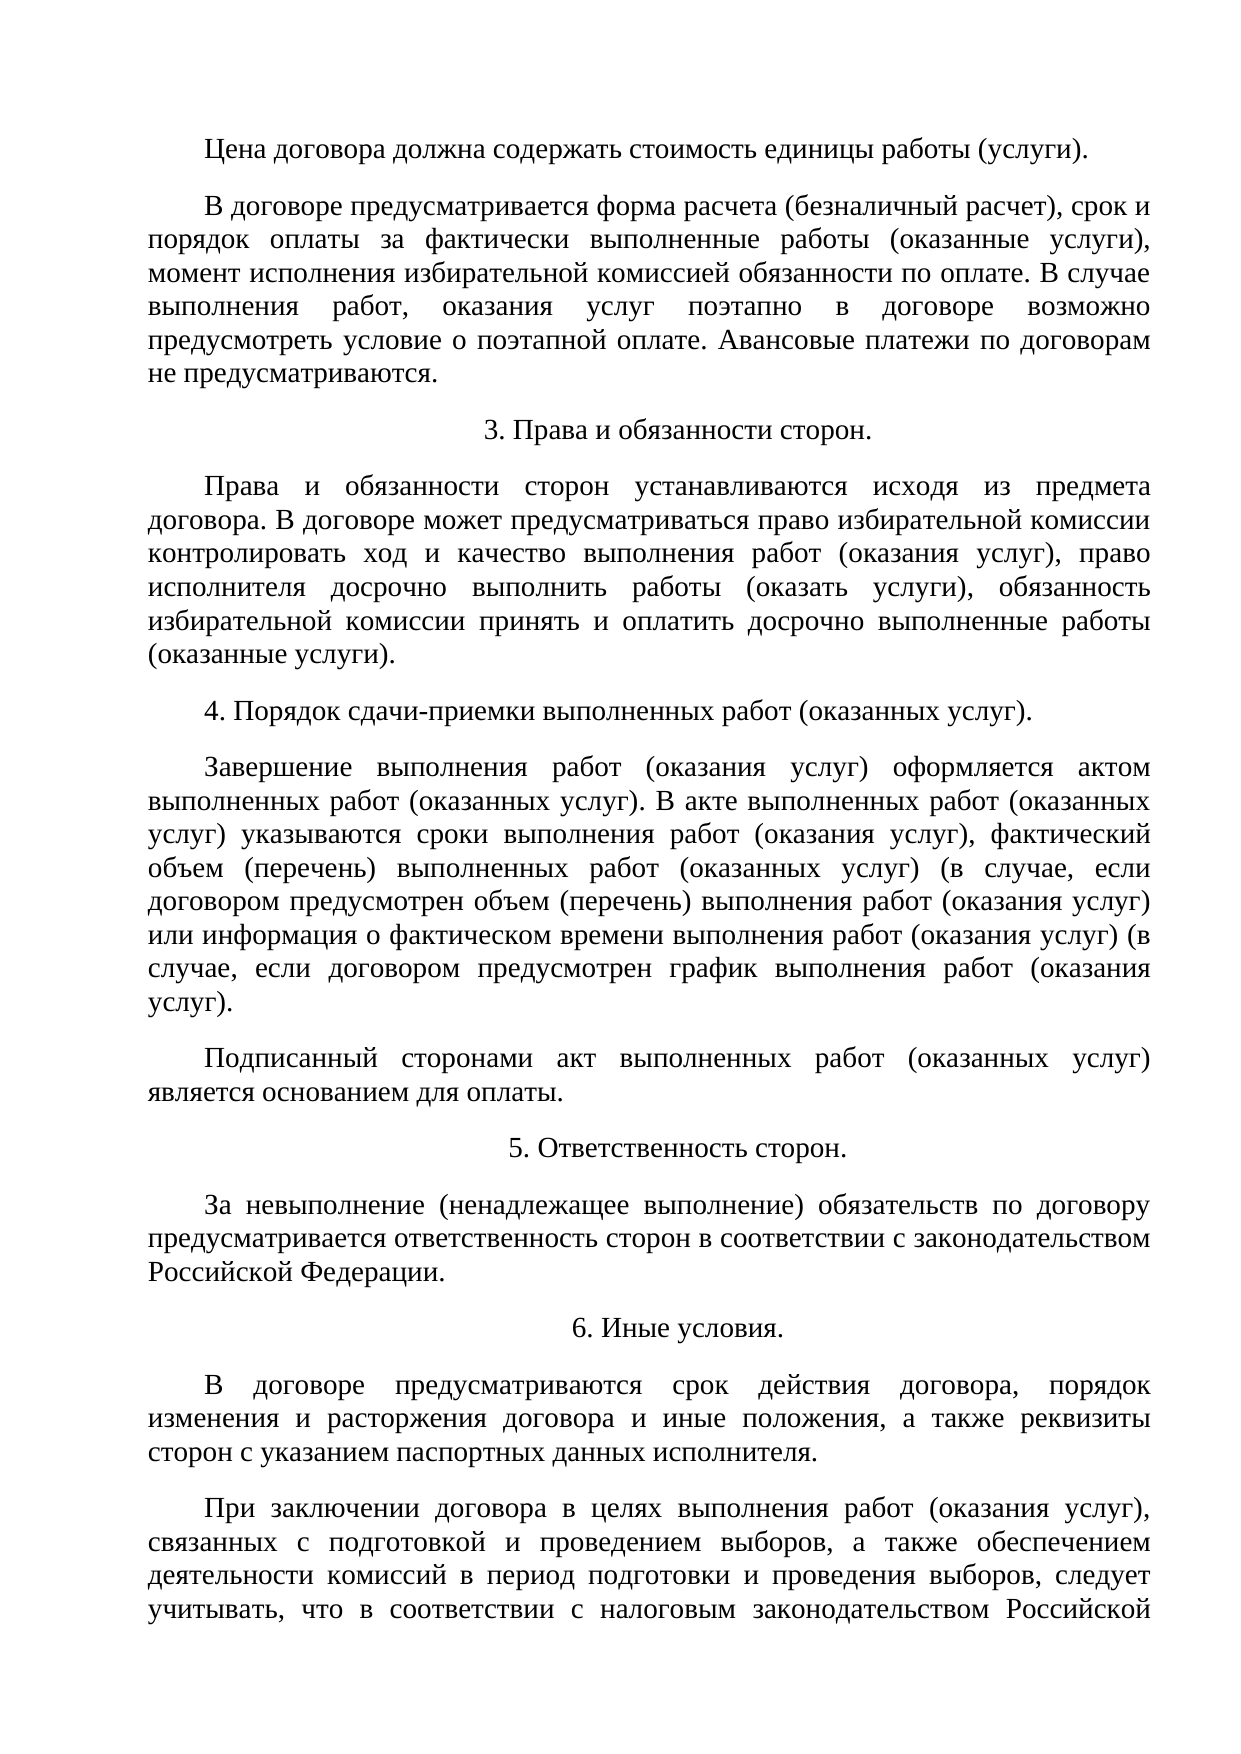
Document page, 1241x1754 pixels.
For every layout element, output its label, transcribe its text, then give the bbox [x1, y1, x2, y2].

text Цена договора должна содержать стоимость единицы работы (услуги). [148, 131, 1152, 165]
text 3. Права и обязанности сторон. [148, 412, 1152, 446]
text Завершение выполнения работ (оказания услуг) оформляется актом выполненных работ (оказанных услуг). В акте выполненных работ (оказанных услуг) указываются сроки выполнения работ (оказания услуг), фактический объем (перечень) выполненных работ (оказанных услуг) (в случае, если договором предусмотрен объем (перечень) выполнения работ (оказания услуг) или информация о фактическом времени выполнения работ (оказания услуг) (в случае, если договором предусмотрен график выполнения работ (оказания услуг). [148, 749, 1152, 1017]
text В договоре предусматривается форма расчета (безналичный расчет), срок и порядок оплаты за фактически выполненные работы (оказанные услуги), момент исполнения избирательной комиссией обязанности по оплате. В случае выполнения работ, оказания услуг поэтапно в договоре возможно предусмотреть условие о поэтапной оплате. Авансовые платежи по договорам не предусматриваются. [148, 188, 1152, 389]
text Права и обязанности сторон устанавливаются исходя из предмета договора. В договоре может предусматриваться право избирательной комиссии контролировать ход и качество выполнения работ (оказания услуг), право исполнителя досрочно выполнить работы (оказать услуги), обязанность избирательной комиссии принять и оплатить досрочно выполненные работы (оказанные услуги). [148, 468, 1152, 670]
text 6. Иные условия. [148, 1310, 1152, 1344]
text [148, 1490, 1152, 1624]
text За невыполнение (ненадлежащее выполнение) обязательств по договору предусматривается ответственность сторон в соответствии с законодательством Российской Федерации. [148, 1187, 1152, 1287]
text 5. Ответственность сторон. [148, 1130, 1152, 1164]
text В договоре предусматриваются срок действия договора, порядок изменения и расторжения договора и иные положения, а также реквизиты сторон с указанием паспортных данных исполнителя. [148, 1367, 1152, 1467]
text Подписанный сторонами акт выполненных работ (оказанных услуг) является основанием для оплаты. [148, 1040, 1152, 1107]
text 4. Порядок сдачи-приемки выполненных работ (оказанных услуг). [148, 693, 1152, 726]
